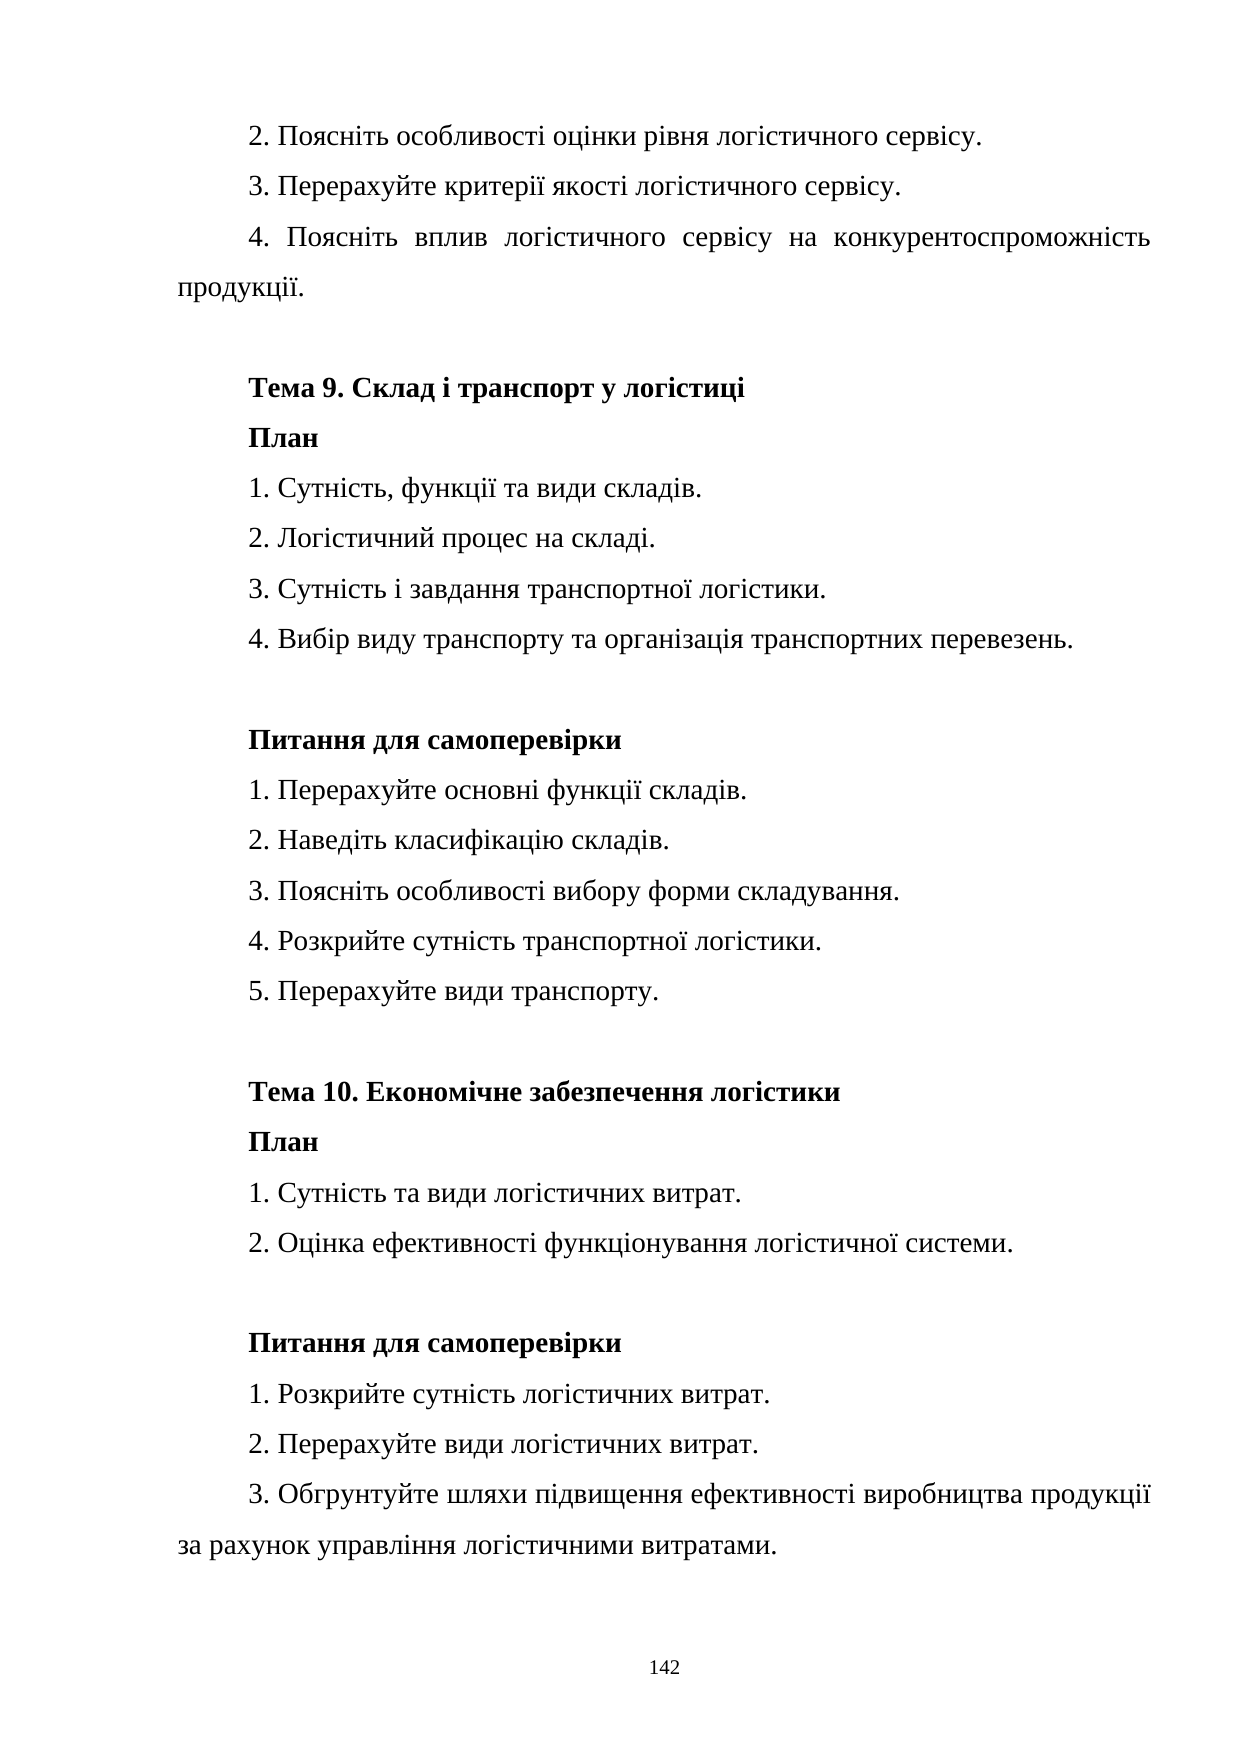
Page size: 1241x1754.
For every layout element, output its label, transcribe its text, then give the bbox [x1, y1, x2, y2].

text 4. Вибір виду транспорту та організація транспортних перевезень. [177, 621, 1152, 655]
text Питання для самоперевірки [177, 722, 1152, 755]
text 4. Поясніть вплив логістичного сервісу на конкурентоспроможність продукції. [177, 219, 1152, 303]
text 3. Сутність і завдання транспортної логістики. [177, 571, 1152, 604]
text 1. Перерахуйте основні функції складів. [177, 772, 1152, 806]
text 1. Сутність, функції та види складів. [177, 470, 1152, 504]
text Питання для самоперевірки [177, 1326, 1152, 1359]
text 2. Наведіть класифікацію складів. [177, 822, 1152, 856]
text План [177, 420, 1152, 453]
text 1. Сутність та види логістичних витрат. [177, 1175, 1152, 1208]
text 3. Обгрунтуйте шляхи підвищення ефективності виробництва продукції за рахунок управління логістичними витратами. [177, 1477, 1152, 1560]
text 3. Перерахуйте критерії якості логістичного сервісу. [177, 168, 1152, 202]
text 2. Логістичний процес на складі. [177, 521, 1152, 554]
text План [177, 1124, 1152, 1158]
text 2. Поясніть особливості оцінки рівня логістичного сервісу. [177, 118, 1152, 152]
text 3. Поясніть особливості вибору форми складування. [177, 873, 1152, 906]
text 1. Розкрийте сутність логістичних витрат. [177, 1376, 1152, 1409]
text 2. Оцінка ефективності функціонування логістичної системи. [177, 1225, 1152, 1258]
text 2. Перерахуйте види логістичних витрат. [177, 1426, 1152, 1460]
text 5. Перерахуйте види транспорту. [177, 973, 1152, 1007]
text Тема 9. Склад і транспорт у логістиці [177, 370, 1152, 403]
text 4. Розкрийте сутність транспортної логістики. [177, 923, 1152, 957]
text Тема 10. Економічне забезпечення логістики [177, 1074, 1152, 1108]
